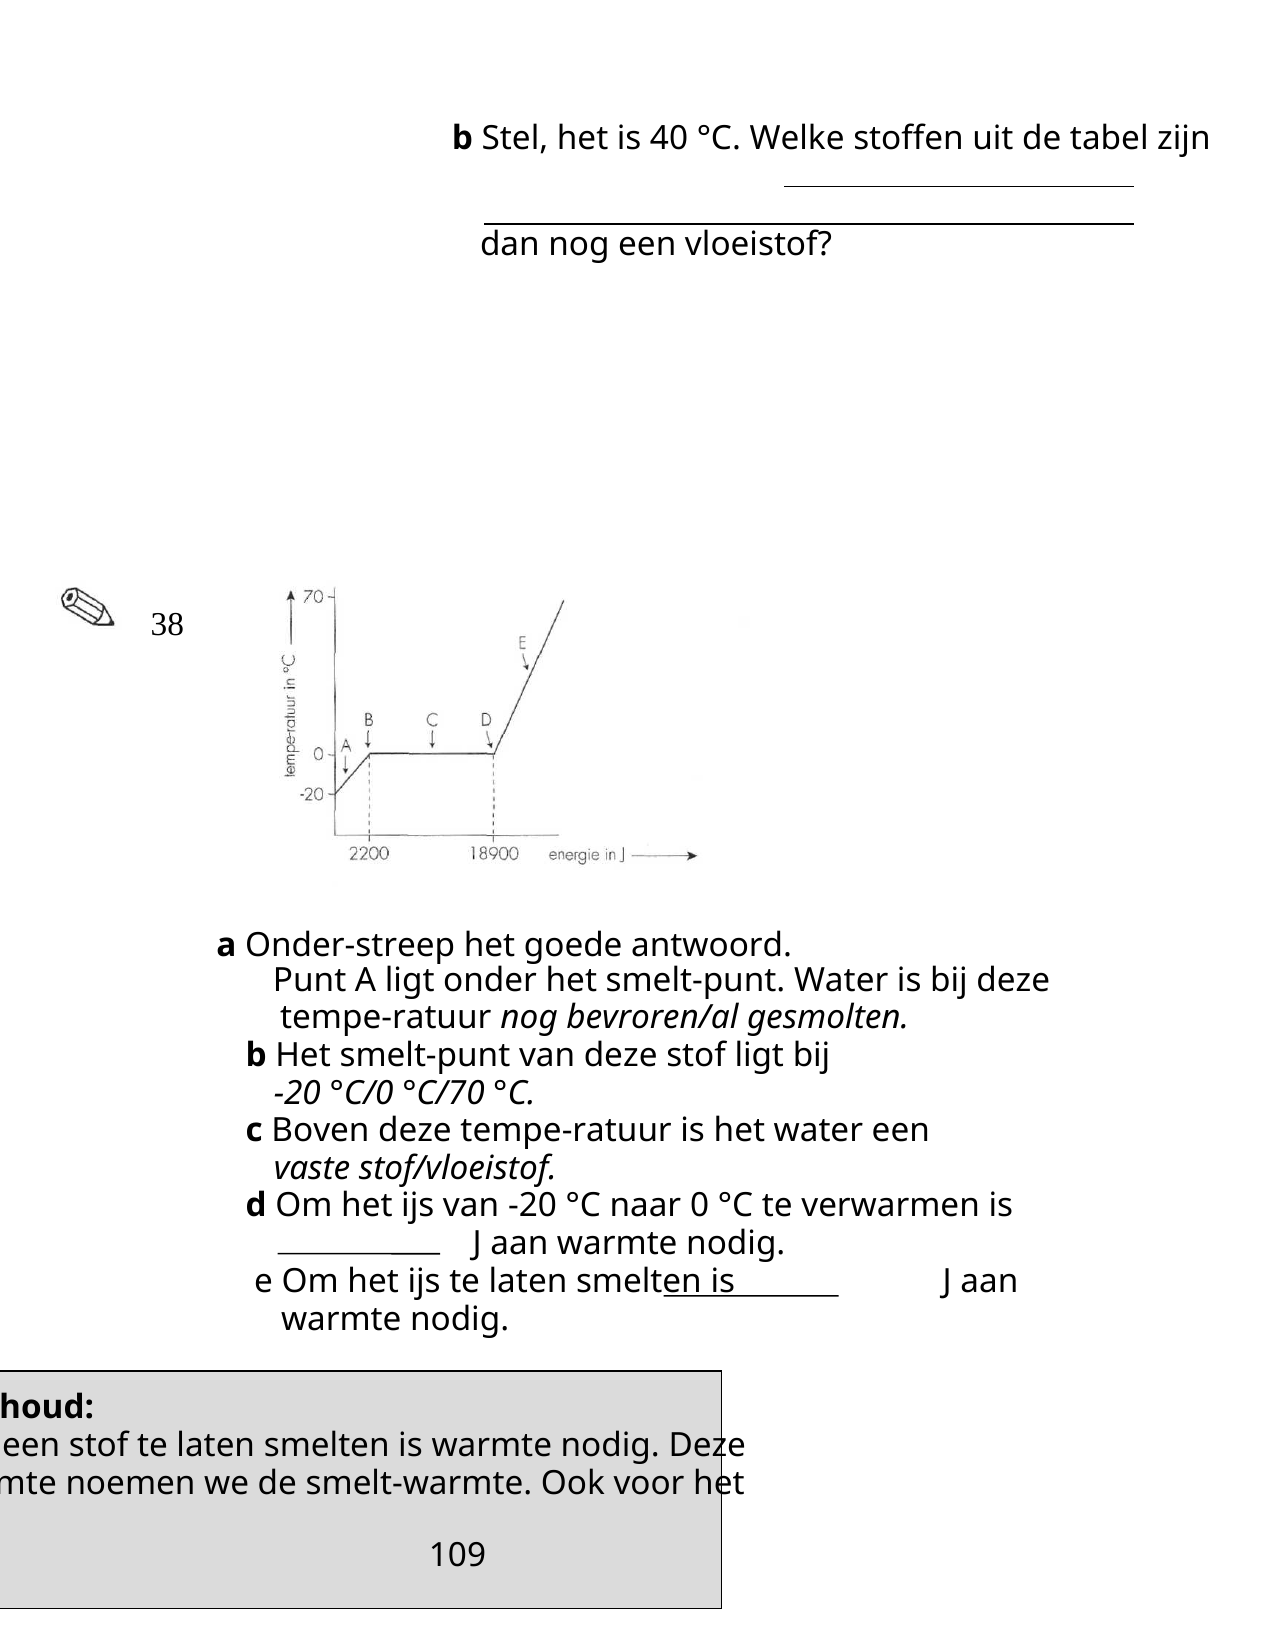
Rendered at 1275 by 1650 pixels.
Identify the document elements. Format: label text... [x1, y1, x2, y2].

text b Stel, het is . Welke stoffen uit de tabel zijn dan nog een vloeistof? [452, 118, 1275, 263]
text -20 °C/0 °C/70 °C. [273, 1074, 1084, 1112]
text e Om het ijs te laten smelten is J aan [245, 1262, 1084, 1300]
picture [267, 580, 829, 895]
text warmte noemen we de smelt-warmte. Ook voor het [0, 1464, 898, 1502]
text vaste stof/vloeistof. [273, 1149, 1084, 1187]
text d Om het ijs van naar te verwarmen is [245, 1187, 1084, 1224]
text a Onder-streep het goede antwoord. [216, 936, 1084, 961]
text J aan warmte nodig. [273, 1224, 1084, 1262]
text b Het smelt-punt van deze stof ligt bij [245, 1036, 960, 1074]
picture [31, 574, 122, 649]
text Punt A ligt onder het smelt-punt. Water is bij deze [264, 961, 1084, 999]
text c Boven deze tempe-ratuur is het water een [245, 1112, 1084, 1149]
text Onthoud: [0, 1388, 1084, 1426]
text 38 [150, 575, 1084, 651]
text warmte nodig. [255, 1300, 1084, 1338]
text Om een stof te laten smelten is warmte nodig. Deze [0, 1426, 898, 1464]
text tempe-ratuur nog bevroren/al gesmolten. [245, 999, 960, 1036]
